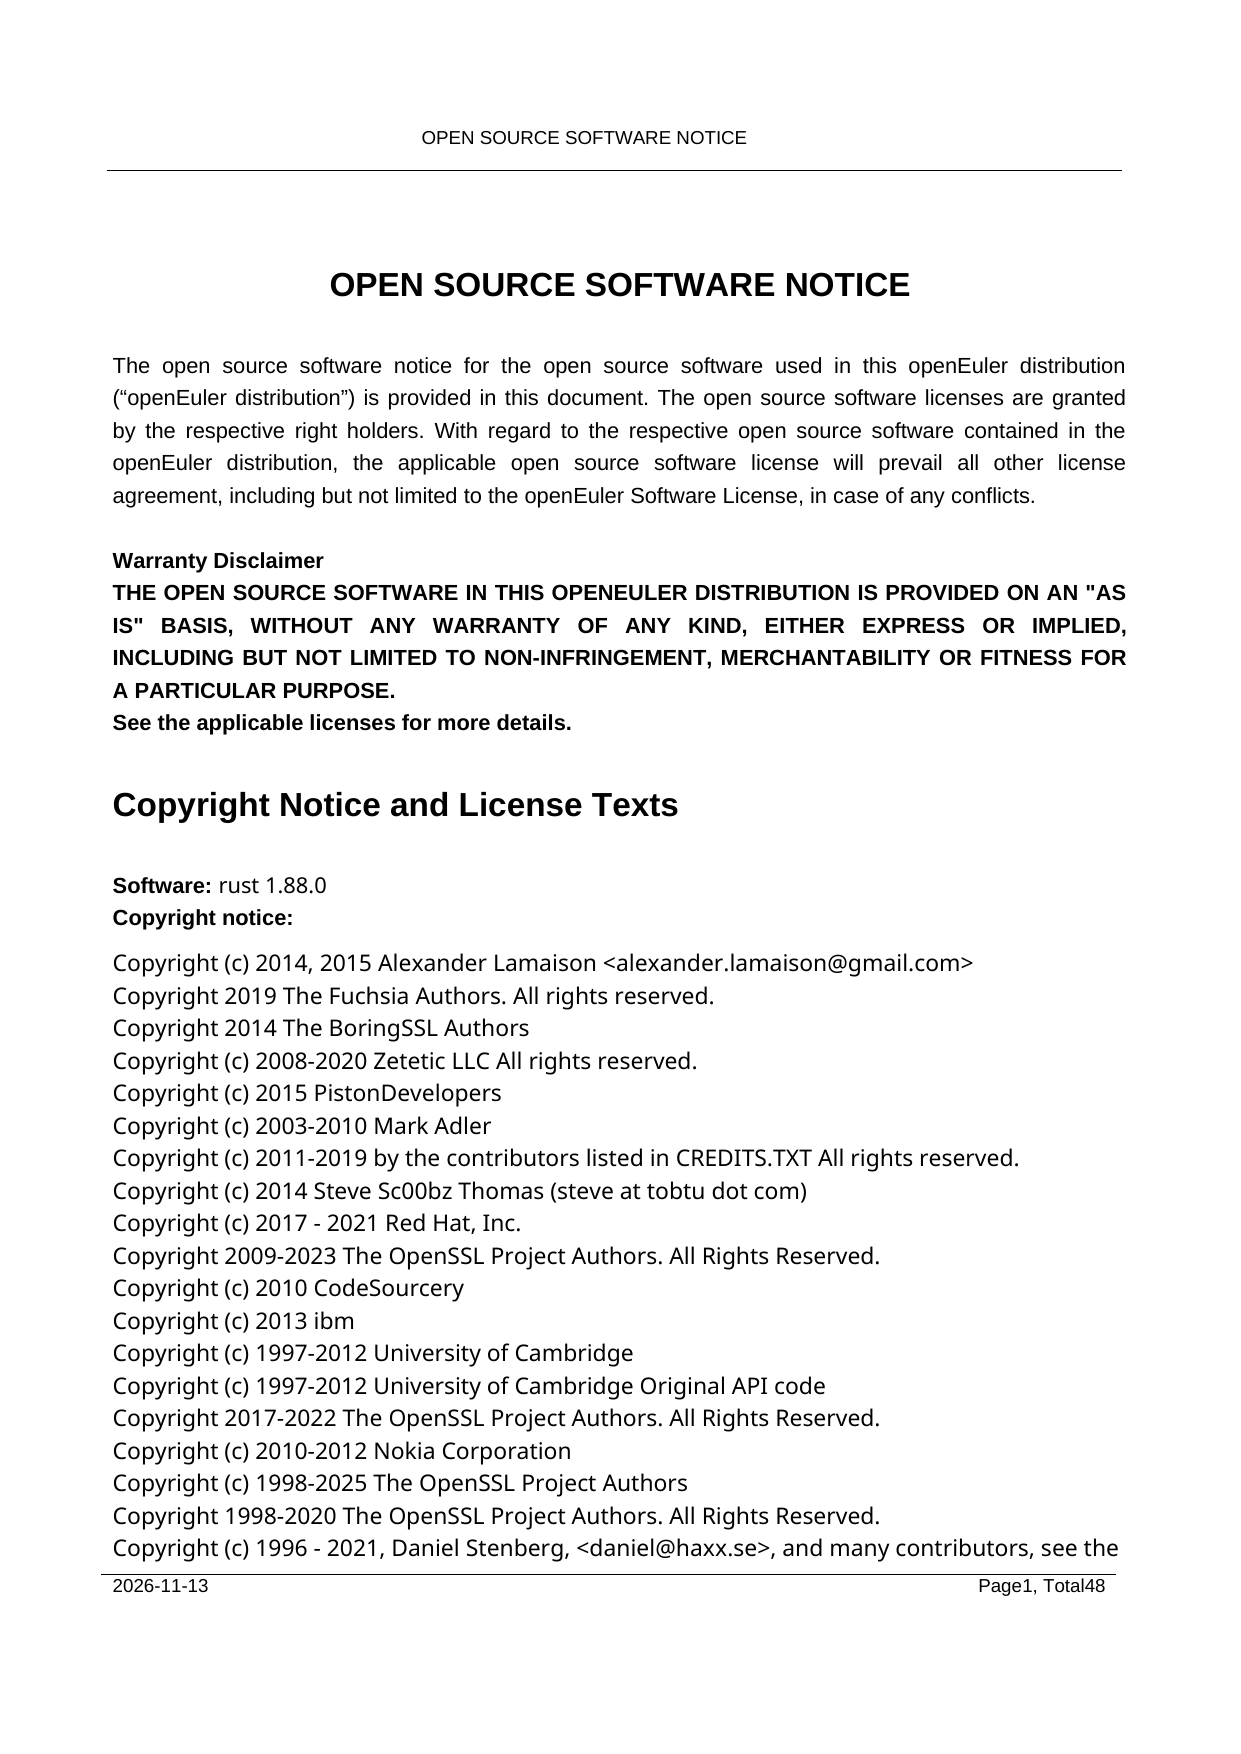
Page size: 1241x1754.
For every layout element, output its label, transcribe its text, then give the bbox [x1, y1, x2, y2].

text Warranty Disclaimer [112, 544, 1128, 576]
text Copyright Notice and License Texts [112, 771, 1128, 836]
text OPEN SOURCE SOFTWARE NOTICE [112, 251, 1128, 316]
title Software: rust 1.88.0 [112, 869, 1128, 901]
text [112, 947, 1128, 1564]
text Copyright notice: [112, 901, 1128, 934]
text The open source software notice for the open source software used in this openEuler distribution (“openEuler distribution”) is provided in this document. The open source software licenses are granted by the respective right holders. With regard to the respective open source software contained in the openEuler distribution, the applicable open source software license will prevail all other license agreement, including but not limited to the openEuler Software License, in case of any conflicts. [112, 349, 1128, 511]
text THE OPEN SOURCE SOFTWARE IN THIS OPENEULER DISTRIBUTION IS PROVIDED ON AN "AS IS" BASIS, WITHOUT ANY WARRANTY OF ANY KIND, EITHER EXPRESS OR IMPLIED, INCLUDING BUT NOT LIMITED TO NON-INFRINGEMENT, MERCHANTABILITY OR FITNESS FOR A PARTICULAR PURPOSE. See the applicable licenses for more details. [112, 576, 1128, 739]
